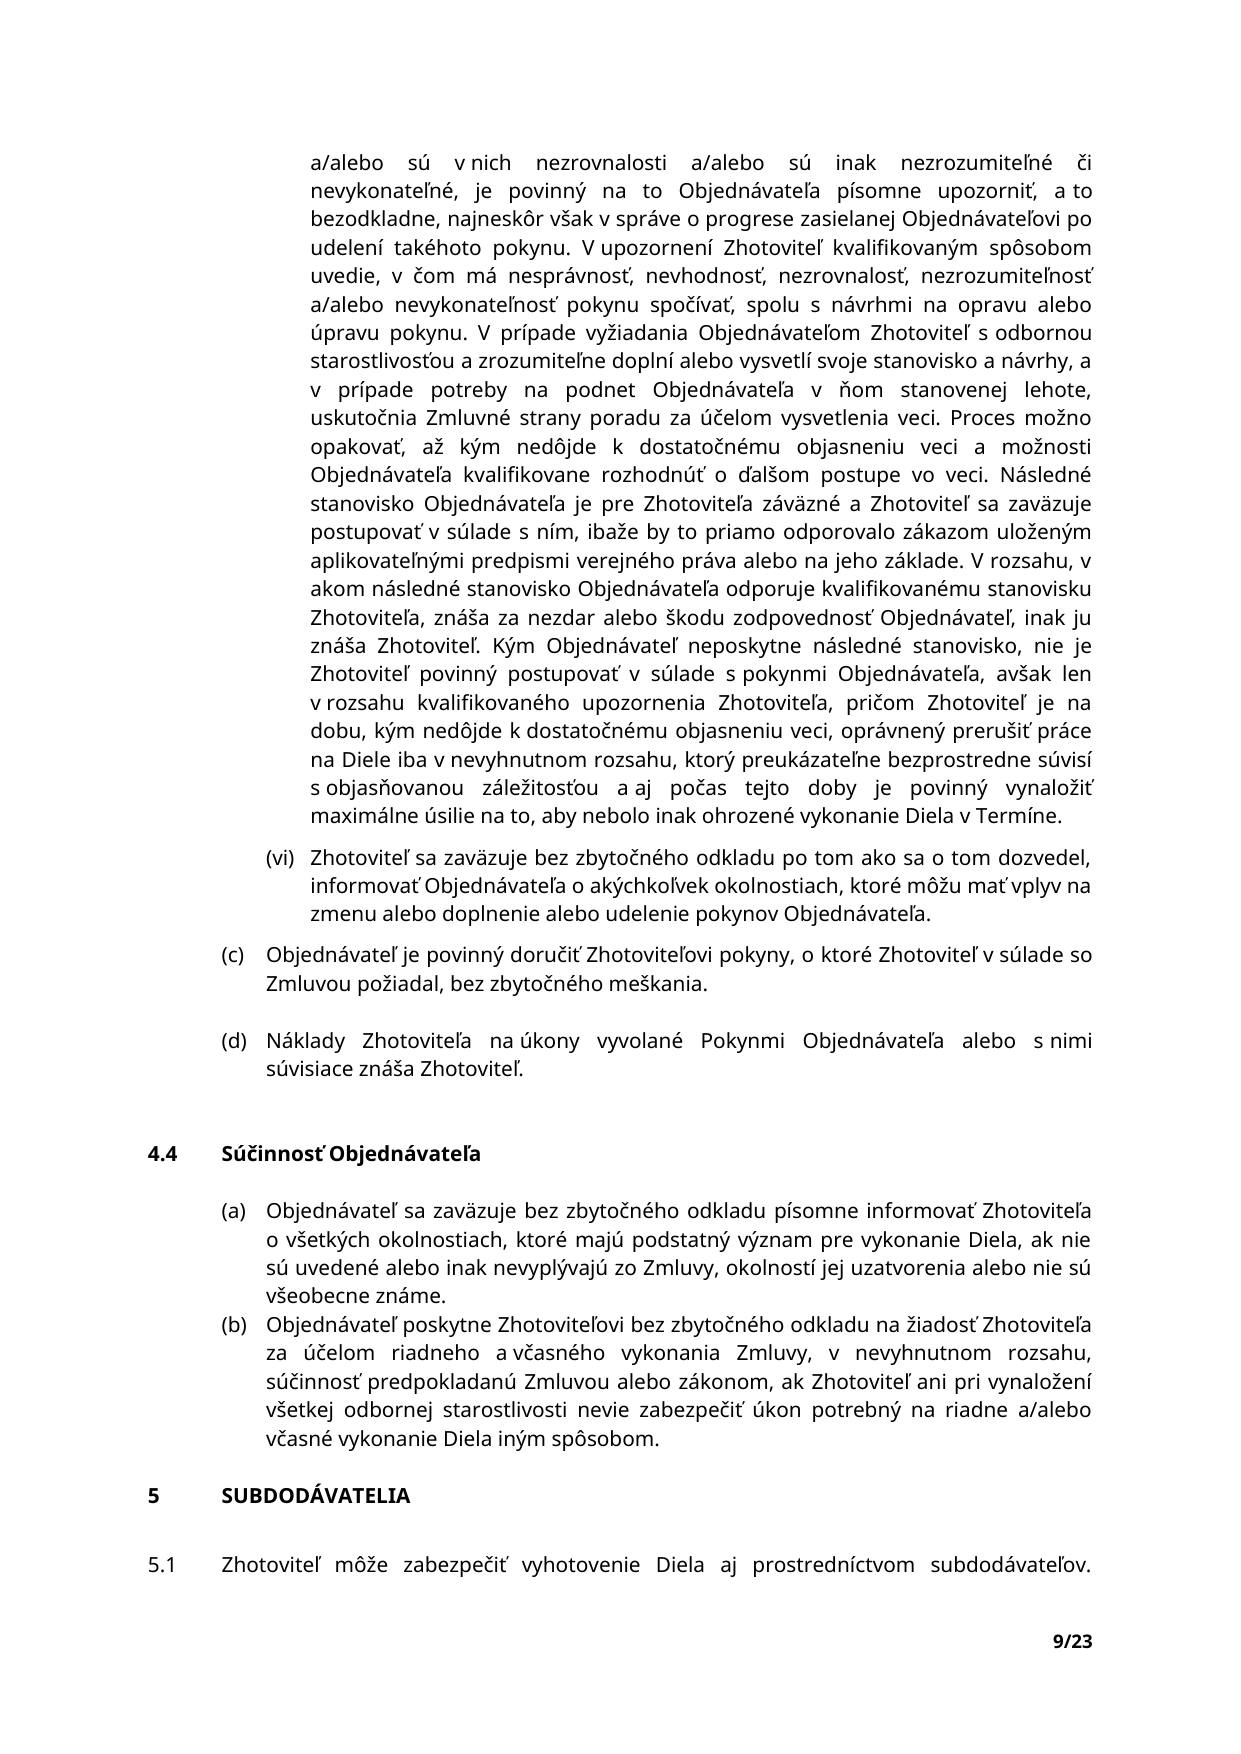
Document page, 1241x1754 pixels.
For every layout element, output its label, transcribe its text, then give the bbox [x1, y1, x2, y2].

text (d) Náklady Zhotoviteľa na úkony vyvolané Pokynmi Objednávateľa alebo s nimi súvisiace znáša Zhotoviteľ. [221, 1026, 1093, 1083]
text 5 SUBDODÁVATELIA [148, 1481, 1093, 1509]
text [148, 1550, 1093, 1578]
text 4.4 Súčinnosť Objednávateľa [148, 1139, 1093, 1168]
text (a) Objednávateľ sa zaväzuje bez zbytočného odkladu písomne informovať Zhotoviteľa o všetkých okolnostiach, ktoré majú podstatný význam pre vykonanie Diela, ak nie sú uvedené alebo inak nevyplývajú zo Zmluvy, okolností jej uzatvorenia alebo nie sú všeobecne známe. [221, 1196, 1093, 1310]
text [266, 148, 1093, 830]
text (c) Objednávateľ je povinný doručiť Zhotoviteľovi pokyny, o ktoré Zhotoviteľ v súlade so Zmluvou požiadal, bez zbytočného meškania. [221, 940, 1093, 997]
text (b) Objednávateľ poskytne Zhotoviteľovi bez zbytočného odkladu na žiadosť Zhotoviteľa za účelom riadneho a včasného vykonania Zmluvy, v nevyhnutnom rozsahu, súčinnosť predpokladanú Zmluvou alebo zákonom, ak Zhotoviteľ ani pri vynaložení všetkej odbornej starostlivosti nevie zabezpečiť úkon potrebný na riadne a/alebo včasné vykonanie Diela iným spôsobom. [221, 1310, 1093, 1452]
text (vi) Zhotoviteľ sa zaväzuje bez zbytočného odkladu po tom ako sa o tom dozvedel, informovať Objednávateľa o akýchkoľvek okolnostiach, ktoré môžu mať vplyv na zmenu alebo doplnenie alebo udelenie pokynov Objednávateľa. [266, 843, 1093, 928]
